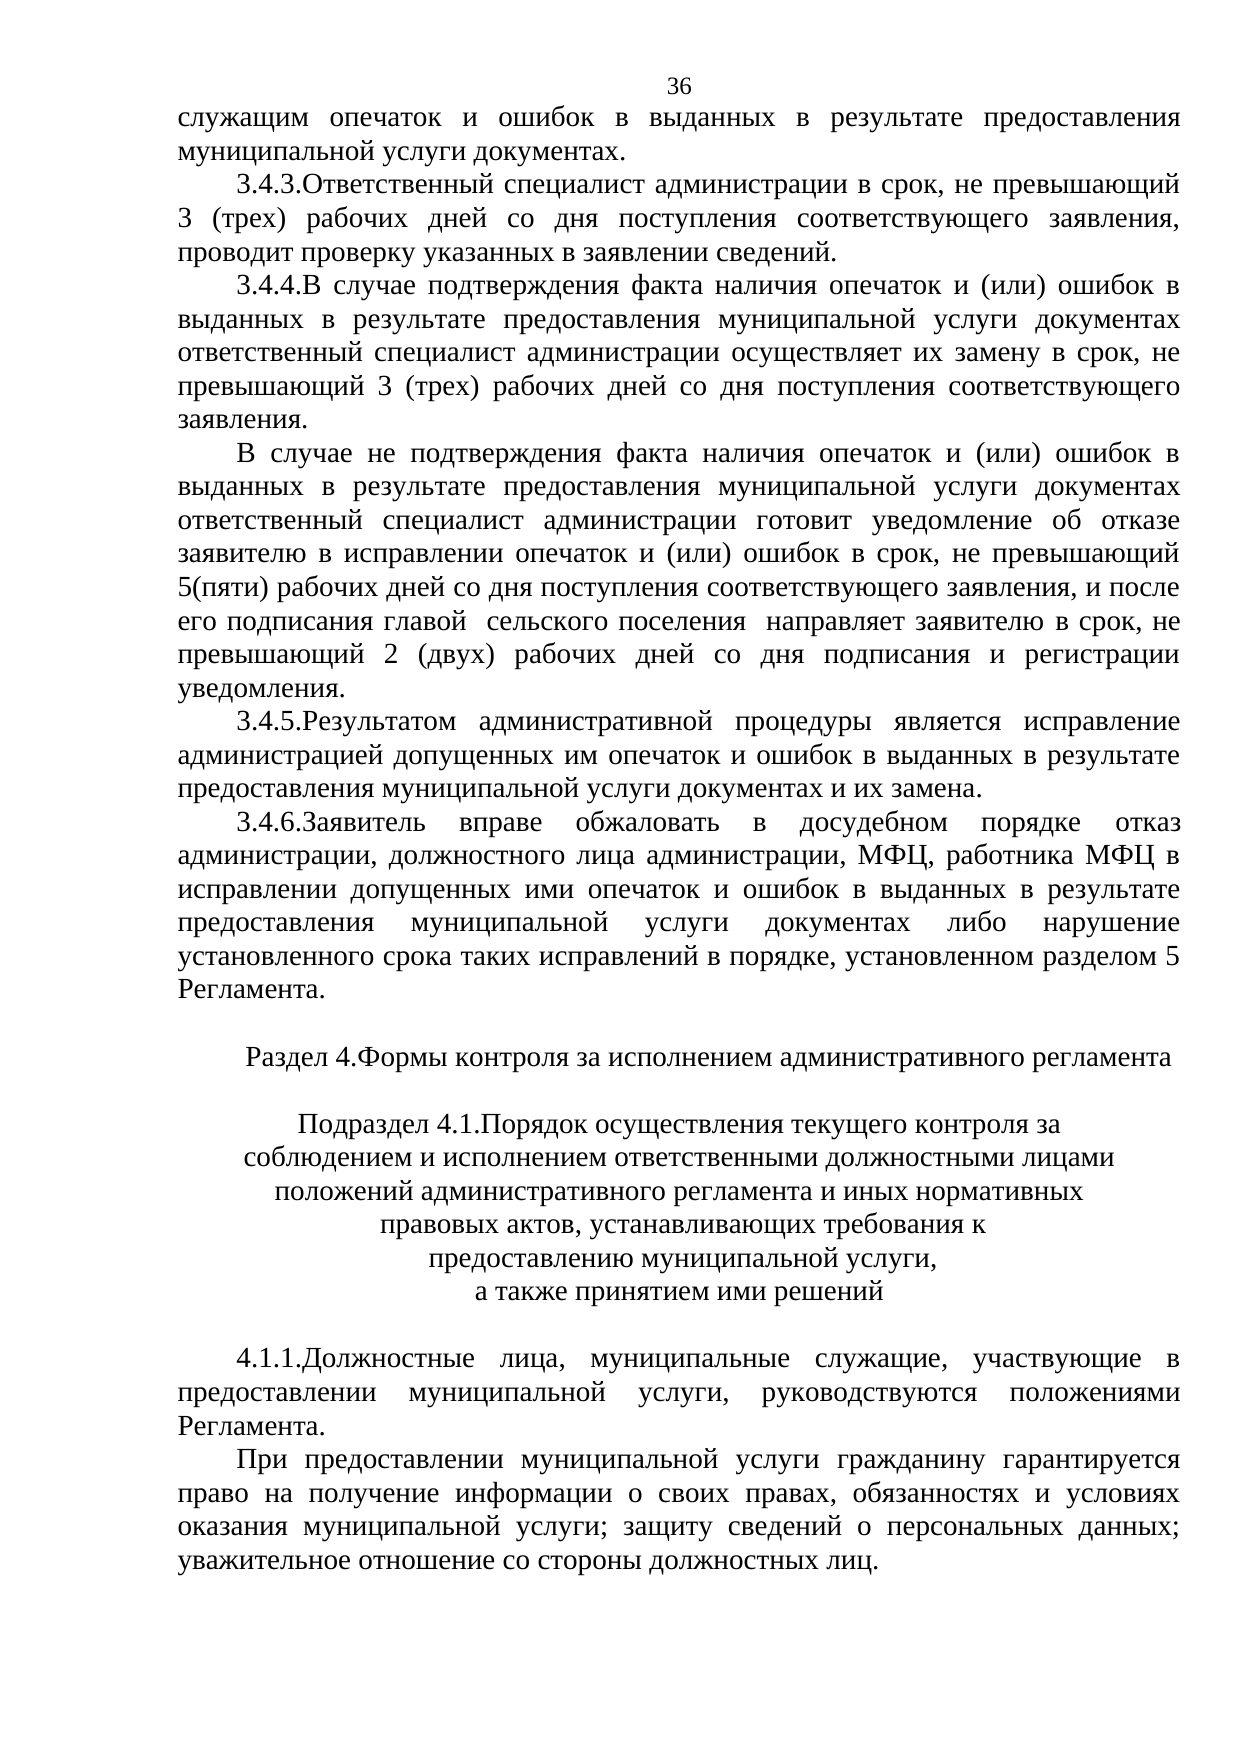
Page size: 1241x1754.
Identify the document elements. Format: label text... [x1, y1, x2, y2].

text соблюдением и исполнением ответственными должностными лицами положений административного регламента и иных нормативных [177, 1139, 1181, 1206]
text 3.4.4.В случае подтверждения факта наличия опечаток и (или) ошибок в выданных в результате предоставления муниципальной услуги документах ответственный специалист администрации осуществляет их замену в срок, не превышающий 3 (трех) рабочих дней со дня поступления соответствующего заявления. [177, 267, 1181, 435]
text а также принятием ими решений [177, 1273, 1181, 1307]
text 4.1.1.Должностные лица, муниципальные служащие, участвующие в предоставлении муниципальной услуги, руководствуются положениями Регламента. [177, 1341, 1181, 1441]
text При предоставлении муниципальной услуги гражданину гарантируется право на получение информации о своих правах, обязанностях и условиях оказания муниципальной услуги; защиту сведений о персональных данных; уважительное отношение со стороны должностных лиц. [177, 1441, 1181, 1575]
text Раздел 4.Формы контроля за исполнением административного регламента [177, 1039, 1181, 1072]
text 3.4.5.Результатом административной процедуры является исправление администрацией допущенных им опечаток и ошибок в выданных в результате предоставления муниципальной услуги документах и их замена. [177, 703, 1181, 804]
text предоставлению муниципальной услуги, [177, 1240, 1181, 1273]
text 3.4.3.Ответственный специалист администрации в срок, не превышающий 3 (трех) рабочих дней со дня поступления соответствующего заявления, проводит проверку указанных в заявлении сведений. [177, 167, 1181, 267]
text В случае не подтверждения факта наличия опечаток и (или) ошибок в выданных в результате предоставления муниципальной услуги документах ответственный специалист администрации готовит уведомление об отказе заявителю в исправлении опечаток и (или) ошибок в срок, не превышающий 5(пяти) рабочих дней со дня поступления соответствующего заявления, и после его подписания главой сельского поселения направляет заявителю в срок, не превышающий 2 (двух) рабочих дней со дня подписания и регистрации уведомления. [177, 435, 1181, 703]
text правовых актов, устанавливающих требования к [177, 1206, 1181, 1240]
text 3.4.6.Заявитель вправе обжаловать в досудебном порядке отказ администрации, должностного лица администрации, МФЦ, работника МФЦ в исправлении допущенных ими опечаток и ошибок в выданных в результате предоставления муниципальной услуги документах либо нарушение установленного срока таких исправлений в порядке, установленном разделом 5 Регламента. [177, 804, 1181, 1005]
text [177, 99, 1181, 167]
text Подраздел 4.1.Порядок осуществления текущего контроля за [177, 1106, 1181, 1139]
